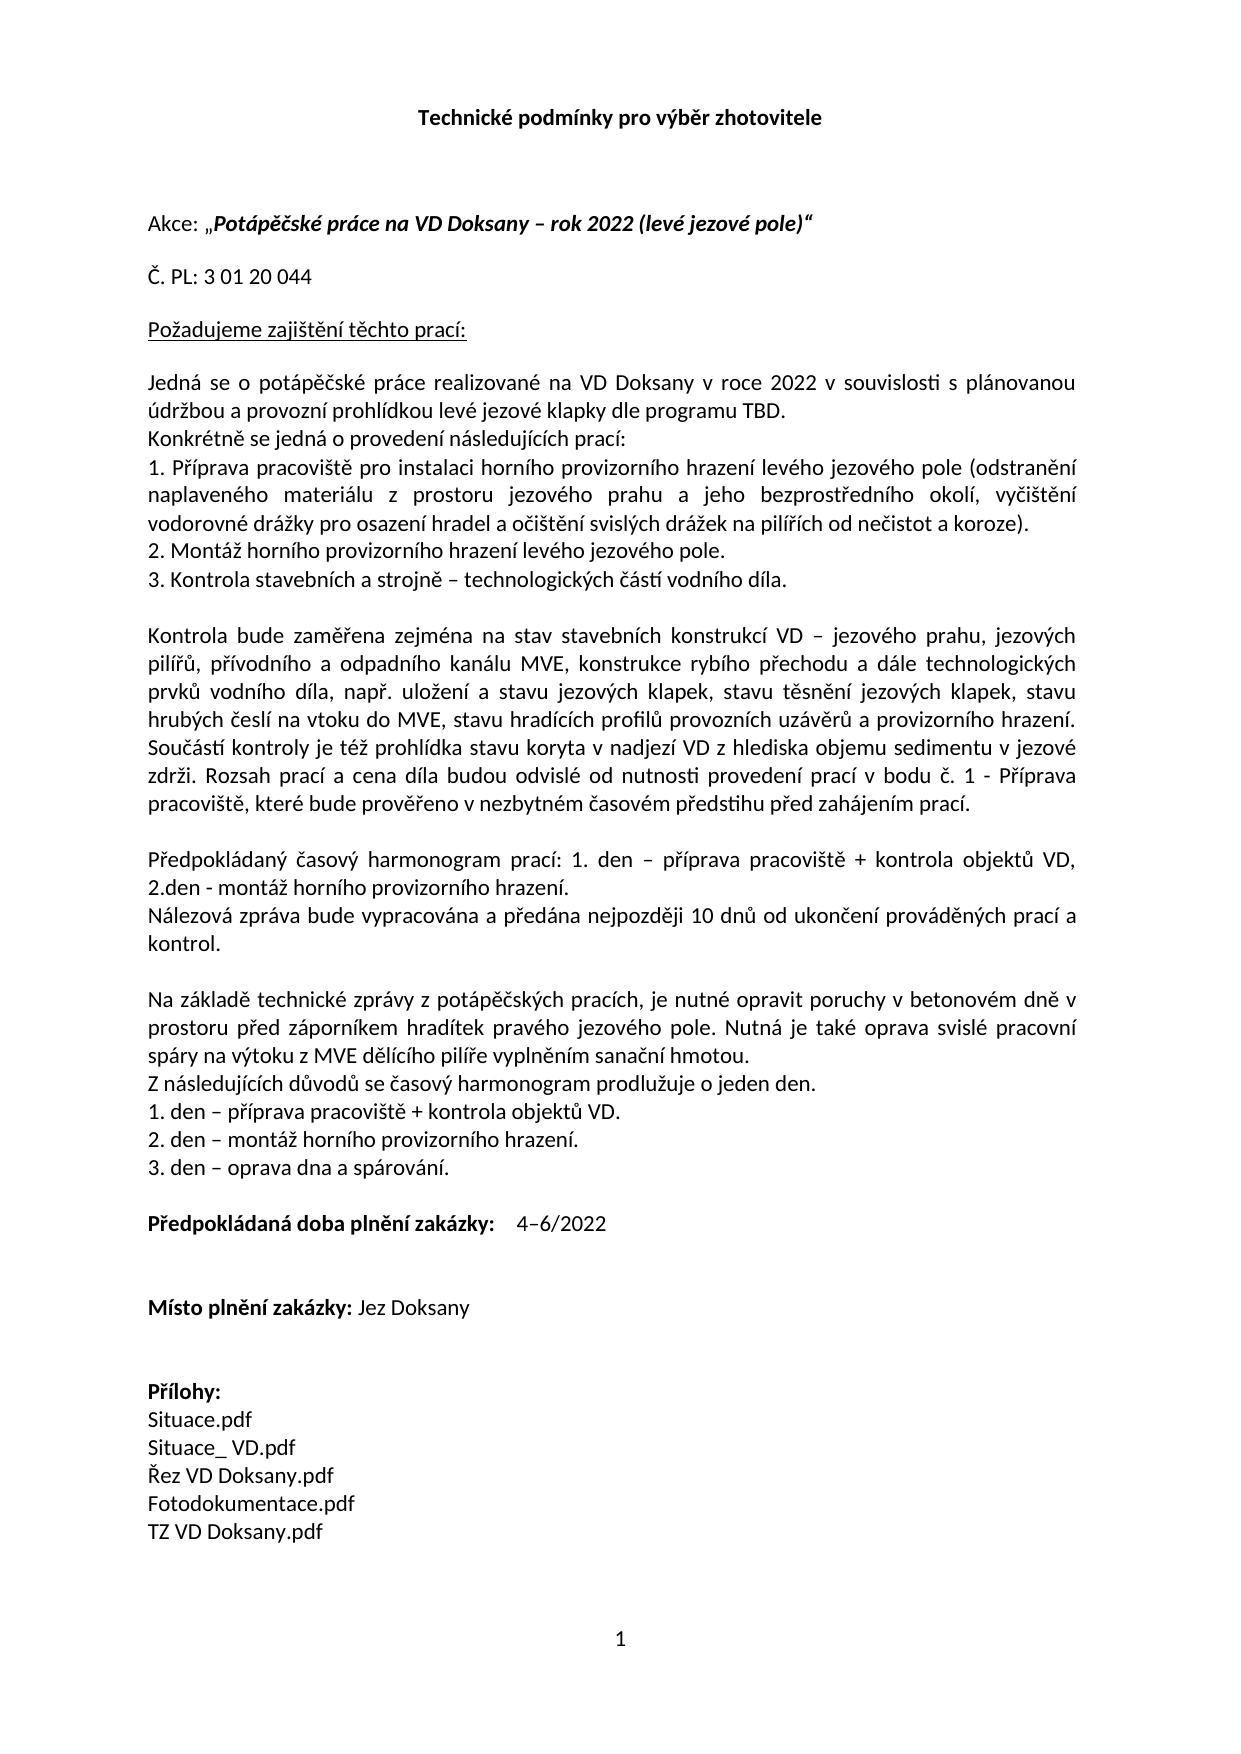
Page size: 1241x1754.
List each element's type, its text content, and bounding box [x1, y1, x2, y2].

text Na základě technické zprávy z potápěčských pracích, je nutné opravit poruchy v betonovém dně v prostoru před záporníkem hradítek pravého jezového pole. Nutná je také oprava svislé pracovní spáry na výtoku z MVE dělícího pilíře vyplněním sanační hmotou. [148, 985, 1078, 1069]
text Situace_ VD.pdf [148, 1433, 1093, 1461]
text 2. den – montáž horního provizorního hrazení. [148, 1125, 1078, 1153]
text Konkrétně se jedná o provedení následujících prací: [148, 424, 1078, 453]
text Fotodokumentace.pdf [148, 1489, 1093, 1517]
text 3. den – oprava dna a spárování. [148, 1153, 1078, 1181]
text Z následujících důvodů se časový harmonogram prodlužuje o jeden den. [148, 1069, 1078, 1097]
text Předpokládaná doba plnění zakázky: 4–6/2022 [148, 1209, 1078, 1237]
text Řez VD Doksany.pdf [148, 1461, 1093, 1489]
text Technické podmínky pro výběr zhotovitele [148, 103, 1093, 131]
text Nálezová zpráva bude vypracována a předána nejpozději 10 dnů od ukončení prováděných prací a kontrol. [148, 901, 1078, 957]
text 1. den – příprava pracoviště + kontrola objektů VD. [148, 1097, 1078, 1125]
text TZ VD Doksany.pdf [148, 1517, 1093, 1545]
text Jedná se o potápěčské práce realizované na VD Doksany v roce 2022 v souvislosti s plánovanou údržbou a provozní prohlídkou levé jezové klapky dle programu TBD. [148, 368, 1078, 424]
text Požadujeme zajištění těchto prací: [148, 316, 1093, 343]
text 3. Kontrola stavebních a strojně – technologických částí vodního díla. [148, 565, 1078, 593]
text Č. PL: 3 01 20 044 [148, 262, 1093, 291]
text Situace.pdf [148, 1405, 1093, 1433]
text Předpokládaný časový harmonogram prací: 1. den – příprava pracoviště + kontrola objektů VD, 2.den - montáž horního provizorního hrazení. [148, 845, 1078, 901]
text 2. Montáž horního provizorního hrazení levého jezového pole. [148, 537, 1078, 565]
text 1. Příprava pracoviště pro instalaci horního provizorního hrazení levého jezového pole (odstranění naplaveného materiálu z prostoru jezového prahu a jeho bezprostředního okolí, vyčištění vodorovné drážky pro osazení hradel a očištění svislých drážek na pilířích od nečistot a koroze). [148, 453, 1078, 537]
text Přílohy: [148, 1377, 1078, 1405]
text Místo plnění zakázky: Jez Doksany [148, 1293, 1078, 1321]
text Kontrola bude zaměřena zejména na stav stavebních konstrukcí VD – jezového prahu, jezových pilířů, přívodního a odpadního kanálu MVE, konstrukce rybího přechodu a dále technologických prvků vodního díla, např. uložení a stavu jezových klapek, stavu těsnění jezových klapek, stavu hrubých česlí na vtoku do MVE, stavu hradících profilů provozních uzávěrů a provizorního hrazení. Součástí kontroly je též prohlídka stavu koryta v nadjezí VD z hlediska objemu sedimentu v jezové zdrži. Rozsah prací a cena díla budou odvislé od nutnosti provedení prací v bodu č. 1 - Příprava pracoviště, které bude prověřeno v nezbytném časovém předstihu před zahájením prací. [148, 621, 1078, 817]
text Akce: „Potápěčské práce na VD Doksany – rok 2022 (levé jezové pole)“ [148, 209, 1093, 237]
